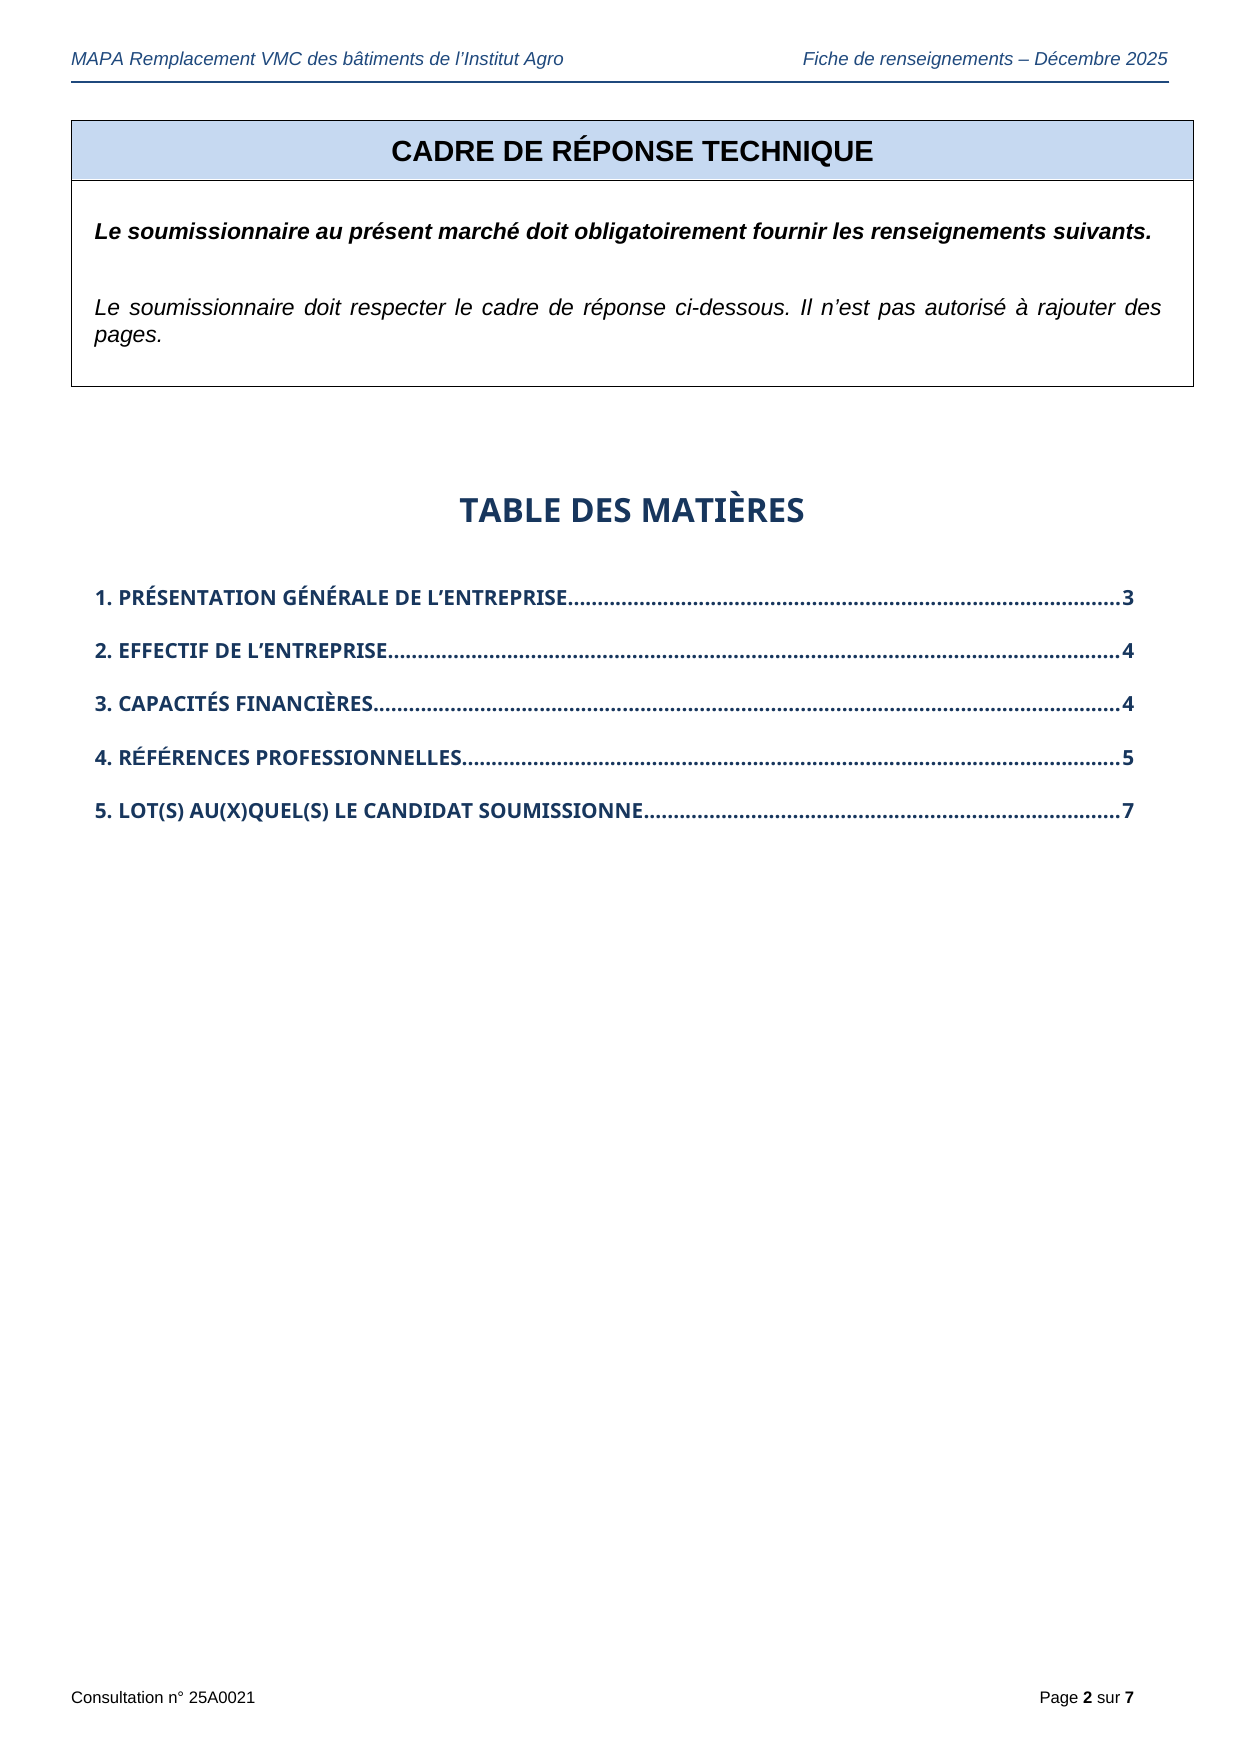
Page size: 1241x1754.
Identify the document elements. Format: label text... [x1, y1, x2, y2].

text 1. PRÉSENTATION GÉNÉRALE DE L’ENTREPRISE 3 [94, 583, 1169, 611]
text 5. LOT(S) AU(X)QUEL(S) LE CANDIDAT SOUMISSIONNE 7 [94, 796, 1169, 825]
text TABLE DES MATIÈRES [94, 487, 1169, 533]
table_header CADRE DE RÉPONSE TECHNIQUE [72, 121, 1193, 179]
table_cell Le soumissionnaire au présent marché doit obligatoirement fournir les renseignements suivants. Le soumissionnaire doit respecter le cadre de réponse ci-dessous. Il n’est pas autorisé à rajouter des pages. [72, 181, 1193, 386]
text 4. RÉFÉRENCES PROFESSIONNELLES 5 [94, 743, 1169, 771]
text 2. EFFECTIF DE L’ENTREPRISE 4 [94, 636, 1169, 664]
text 3. CAPACITÉS FINANCIÈRES 4 [94, 689, 1169, 718]
